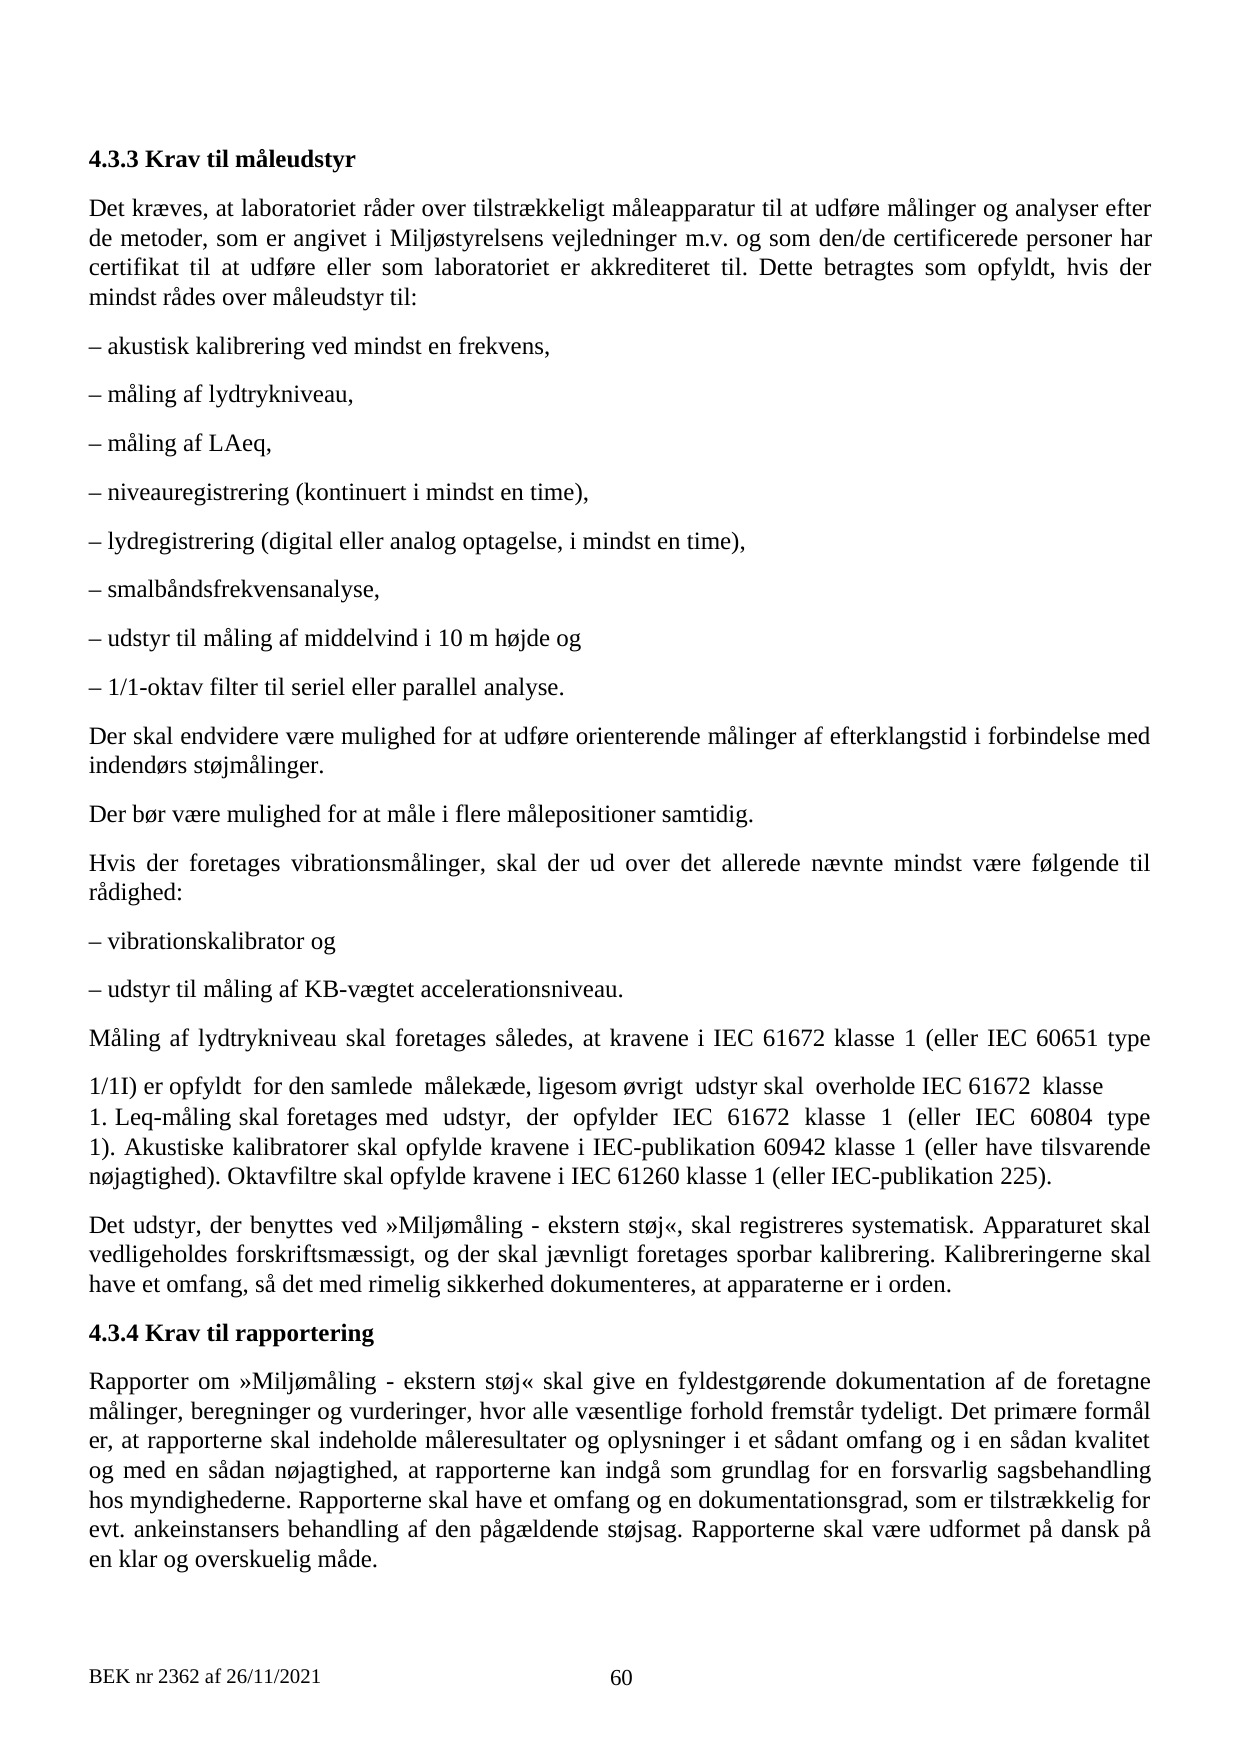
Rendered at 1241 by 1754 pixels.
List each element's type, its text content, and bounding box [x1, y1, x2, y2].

list smalbåndsfrekvensanalyse, [88, 574, 1236, 603]
text Rapporter om »Miljømåling - ekstern støj« skal give en fyldestgørende dokumentation af de foretagne målinger, beregninger og vurderinger, hvor alle væsentlige forhold fremstår tydeligt. Det primære formål er, at rapporterne skal indeholde måleresultater og oplysninger i et sådant omfang og i en sådan kvalitet og med en sådan nøjagtighed, at rapporterne kan indgå som grundlag for en forsvarlig sagsbehandling hos myndighederne. Rapporterne skal have et omfang og en dokumentationsgrad, som er tilstrækkelig for evt. ankeinstansers behandling af den pågældende støjsag. Rapporterne skal være udformet på dansk på en klar og overskuelig måde. [88, 1366, 1152, 1573]
text Der skal endvidere være mulighed for at udføre orienterende målinger af efterklangstid i forbindelse med indendørs støjmålinger. [88, 721, 1152, 779]
list vibrationskalibrator og [88, 926, 1236, 954]
text Det kræves, at laboratoriet råder over tilstrækkeligt måleapparatur til at udføre målinger og analyser efter de metoder, som er angivet i Miljøstyrelsens vejledninger m.v. og som den/de certificerede personer har certifikat til at udføre eller som laboratoriet er akkrediteret til. Dette betragtes som opfyldt, hvis der mindst rådes over måleudstyr til: [88, 193, 1152, 311]
list akustisk kalibrering ved mindst en frekvens, [88, 331, 1236, 359]
list 1/1-oktav filter til seriel eller parallel analyse. [88, 672, 1236, 701]
list lydregistrering (digital eller analog optagelse, i mindst en time), [88, 526, 1236, 554]
list måling af LAeq, [88, 428, 1236, 457]
subtitle Krav til rapportering [88, 1318, 1236, 1346]
list udstyr til måling af KB-vægtet accelerationsniveau. [88, 974, 1236, 1003]
list måling af lydtrykniveau, [88, 379, 1236, 408]
text Der bør være mulighed for at måle i flere målepositioner samtidig. [88, 799, 1236, 828]
text Det udstyr, der benyttes ved »Miljømåling - ekstern støj«, skal registreres systematisk. Apparaturet skal vedligeholdes forskriftsmæssigt, og der skal jævnligt foretages sporbar kalibrering. Kalibreringerne skal have et omfang, så det med rimelig sikkerhed dokumenteres, at apparaterne er i orden. [88, 1210, 1152, 1298]
text Hvis der foretages vibrationsmålinger, skal der ud over det allerede nævnte mindst være følgende til rådighed: [88, 848, 1152, 906]
text Måling af lydtrykniveau skal foretages således, at kravene i IEC 61672 klasse 1 (eller IEC 60651 type 1/1I) er opfyldt for den samlede målekæde, ligesom øvrigt udstyr skal overholde IEC 61672 klasse [88, 1004, 1152, 1100]
list udstyr til måling af middelvind i 10 m højde og [88, 623, 1236, 652]
list niveauregistrering (kontinuert i mindst en time), [88, 477, 1236, 506]
subtitle Krav til måleudstyr [88, 144, 1236, 173]
text 1. Leq-måling skal foretages med udstyr, der opfylder IEC 61672 klasse 1 (eller IEC 60804 type 1). Akustiske kalibratorer skal opfylde kravene i IEC-publikation 60942 klasse 1 (eller have tilsvarende nøjagtighed). Oktavfiltre skal opfylde kravene i IEC 61260 klasse 1 (eller IEC-publikation 225). [88, 1102, 1152, 1190]
